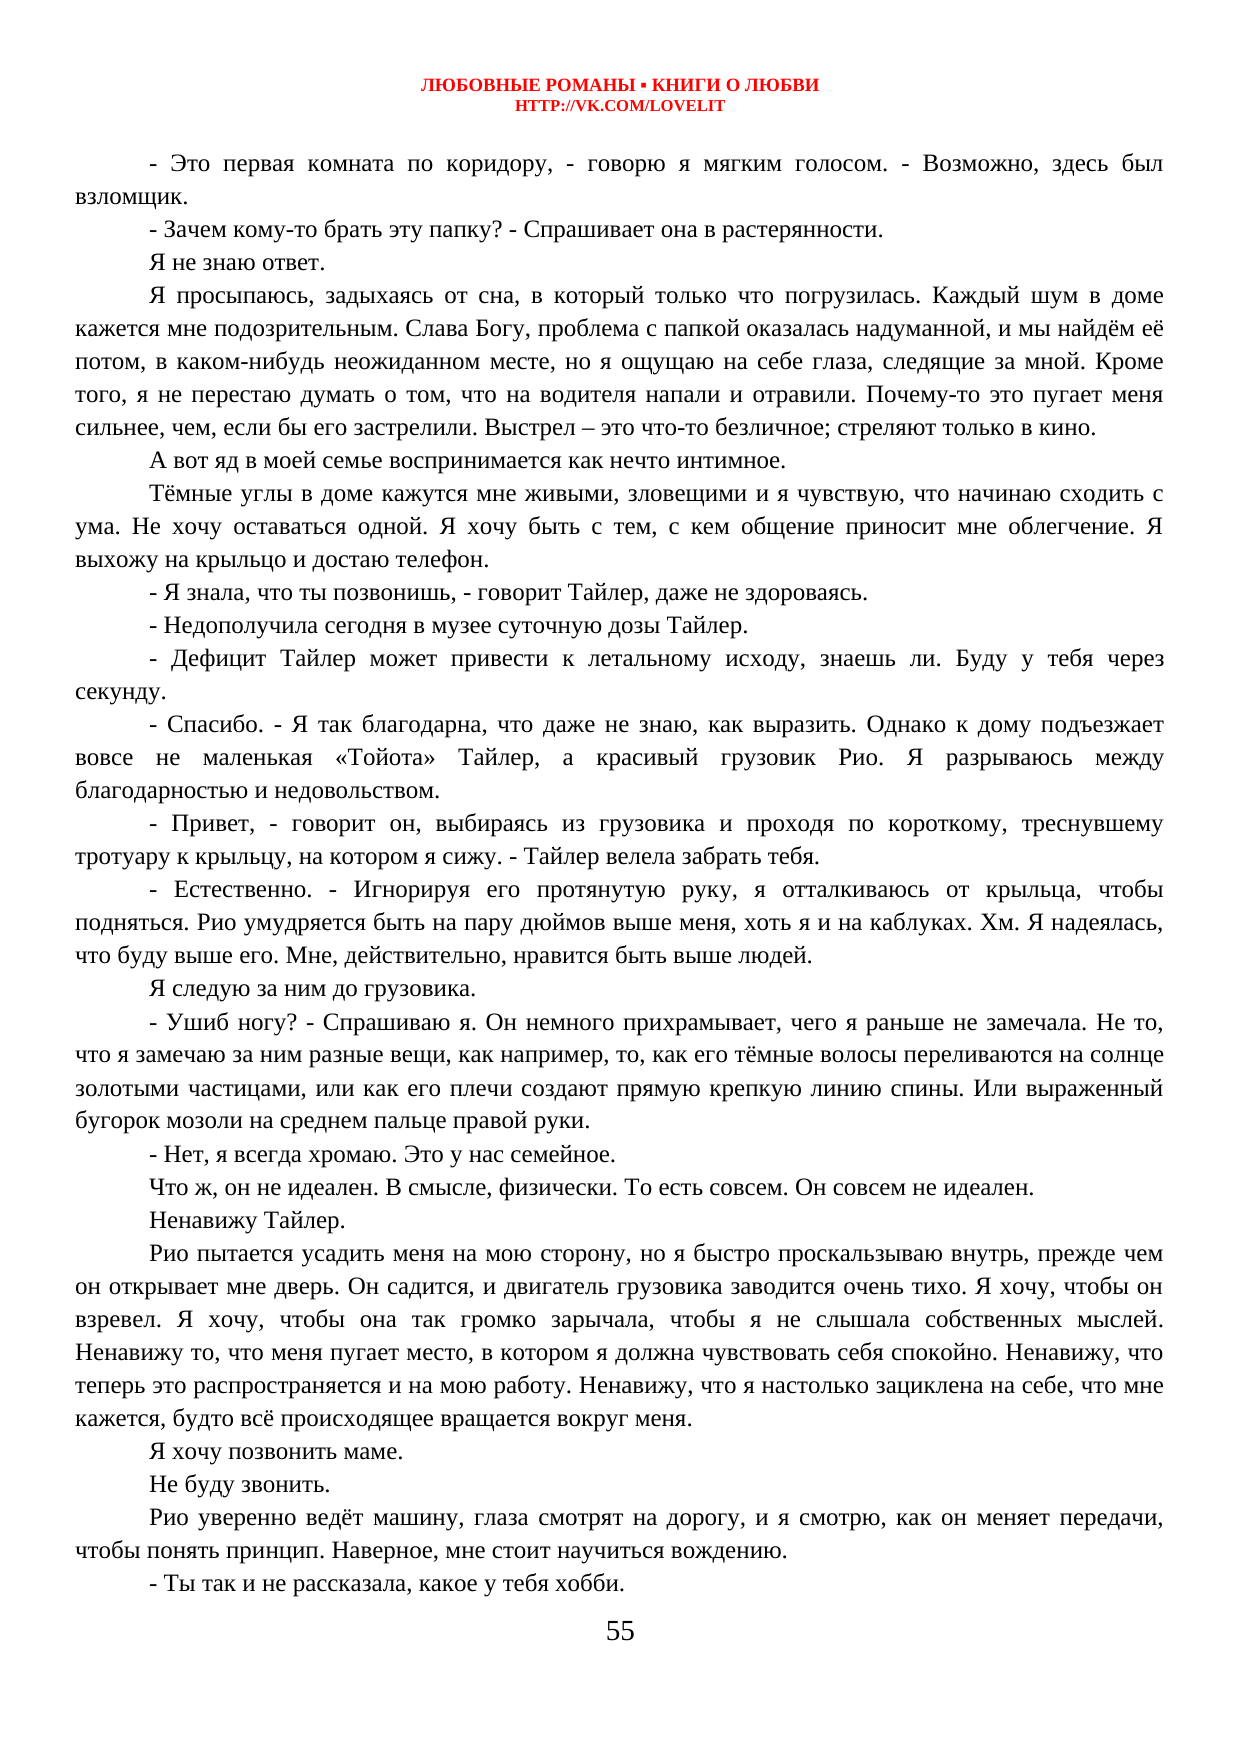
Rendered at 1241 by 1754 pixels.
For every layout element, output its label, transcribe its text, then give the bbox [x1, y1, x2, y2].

text Рио пытается усадить меня на мою сторону, но я быстро проскальзываю внутрь, прежде чем он открывает мне дверь. Он садится, и двигатель грузовика заводится очень тихо. Я хочу, чтобы он взревел. Я хочу, чтобы она так громко зарычала, чтобы я не слышала собственных мыслей. Ненавижу то, что меня пугает место, в котором я должна чувствовать себя спокойно. Ненавижу, что теперь это распространяется и на мою работу. Ненавижу, что я настолько зациклена на себе, что мне кажется, будто всё происходящее вращается вокруг меня. [75, 1238, 1165, 1432]
text - Ушиб ногу? - Спрашиваю я. Он немного прихрамывает, чего я раньше не замечала. Не то, что я замечаю за ним разные вещи, как например, то, как его тёмные волосы переливаются на солнце золотыми частицами, или как его плечи создают прямую крепкую линию спины. Или выраженный бугорок мозоли на среднем пальце правой руки. [75, 1007, 1165, 1134]
text - Нет, я всегда хромаю. Это у нас семейное. [75, 1139, 1165, 1167]
text Я просыпаюсь, задыхаясь от сна, в который только что погрузилась. Каждый шум в доме кажется мне подозрительным. Слава Богу, проблема с папкой оказалась надуманной, и мы найдём её потом, в каком-нибудь неожиданном месте, но я ощущаю на себе глаза, следящие за мной. Кроме того, я не перестаю думать о том, что на водителя напали и отравили. Почему-то это пугает меня сильнее, чем, если бы его застрелили. Выстрел – это что-то безличное; стреляют только в кино. [75, 280, 1165, 441]
text - Спасибо. - Я так благодарна, что даже не знаю, как выразить. Однако к дому подъезжает вовсе не маленькая «Тойота» Тайлер, а красивый грузовик Рио. Я разрываюсь между благодарностью и недовольством. [75, 709, 1165, 804]
text - Недополучила сегодня в музее суточную дозы Тайлер. [75, 610, 1165, 639]
text Я хочу позвонить маме. [75, 1436, 1165, 1464]
text - Дефицит Тайлер может привести к летальному исходу, знаешь ли. Буду у тебя через секунду. [75, 643, 1165, 705]
text Я следую за ним до грузовика. [75, 973, 1165, 1002]
text - Ты так и не рассказала, какое у тебя хобби. [75, 1568, 1165, 1597]
text Тёмные углы в доме кажутся мне живыми, зловещими и я чувствую, что начинаю сходить с ума. Не хочу оставаться одной. Я хочу быть с тем, с кем общение приносит мне облегчение. Я выхожу на крыльцо и достаю телефон. [75, 478, 1165, 573]
text Что ж, он не идеален. В смысле, физически. То есть совсем. Он совсем не идеален. [75, 1172, 1165, 1200]
text - Привет, - говорит он, выбираясь из грузовика и проходя по короткому, треснувшему тротуару к крыльцу, на котором я сижу. - Тайлер велела забрать тебя. [75, 808, 1165, 870]
text Не буду звонить. [75, 1469, 1165, 1498]
text Рио уверенно ведёт машину, глаза смотрят на дорогу, и я смотрю, как он меняет передачи, чтобы понять принцип. Наверное, мне стоит научиться вождению. [75, 1502, 1165, 1564]
text - Естественно. - Игнорируя его протянутую руку, я отталкиваюсь от крыльца, чтобы подняться. Рио умудряется быть на пару дюймов выше меня, хоть я и на каблуках. Хм. Я надеялась, что буду выше его. Мне, действительно, нравится быть выше людей. [75, 874, 1165, 969]
text - Это первая комната по коридору, - говорю я мягким голосом. - Возможно, здесь был взломщик. [75, 148, 1165, 210]
text - Зачем кому-то брать эту папку? - Спрашивает она в растерянности. [75, 214, 1165, 243]
text - Я знала, что ты позвонишь, - говорит Тайлер, даже не здороваясь. [75, 577, 1165, 606]
text А вот яд в моей семье воспринимается как нечто интимное. [75, 445, 1165, 474]
text Я не знаю ответ. [75, 247, 1165, 276]
text Ненавижу Тайлер. [75, 1205, 1165, 1233]
